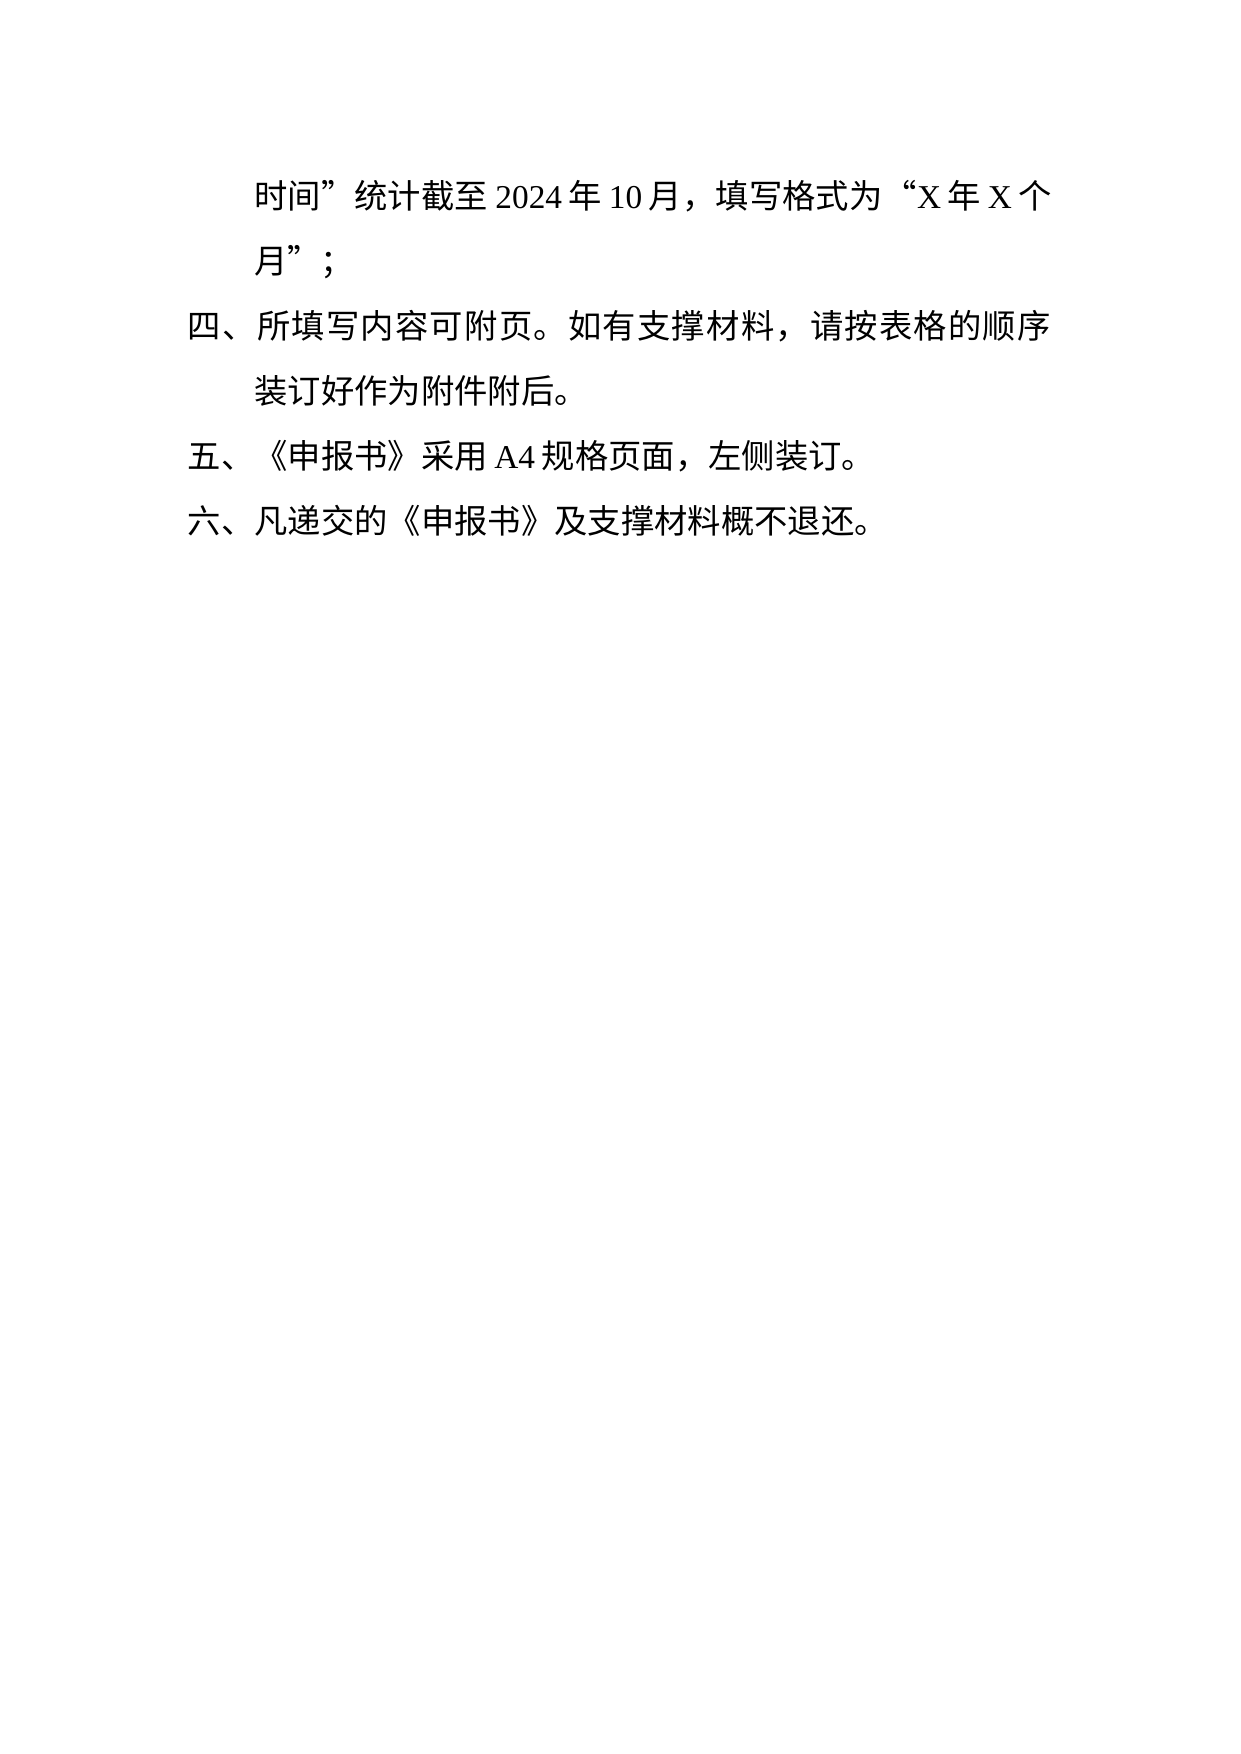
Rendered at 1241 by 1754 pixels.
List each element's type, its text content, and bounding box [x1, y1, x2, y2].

list 六、凡递交的《申报书》及支撑材料概不退还。 [187, 487, 1053, 552]
list 四、所填写内容可附页。如有支撑材料，请按表格的顺序装订好作为附件附后。 [187, 292, 1053, 422]
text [254, 162, 1053, 292]
list 五、《申报书》采用A4规格页面，左侧装订。 [187, 422, 1053, 487]
